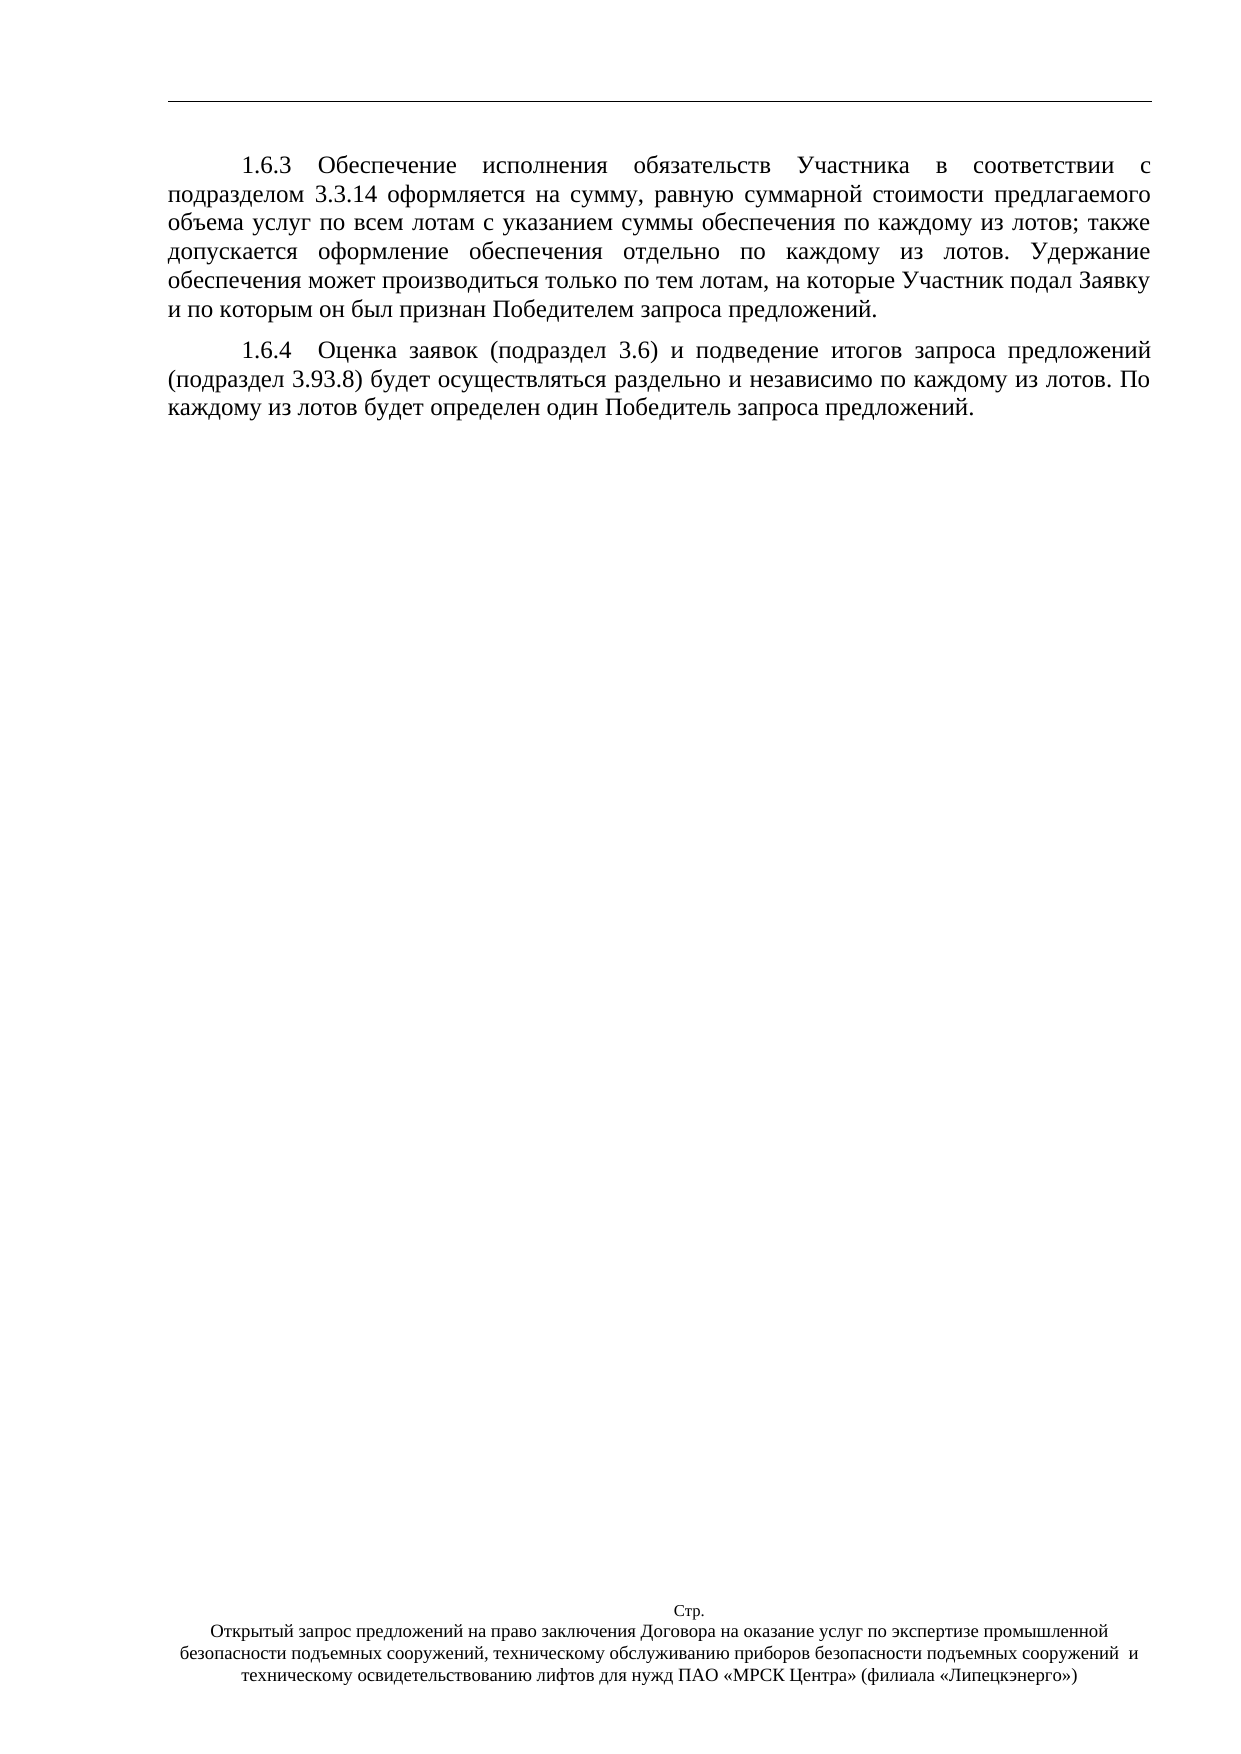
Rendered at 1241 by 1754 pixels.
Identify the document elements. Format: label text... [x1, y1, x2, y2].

subtitle Обеспечение исполнения обязательств Участника в соответствии с подразделом 3.3.14 оформляется на сумму, равную суммарной стоимости предлагаемого объема услуг по всем лотам с указанием суммы обеспечения по каждому из лотов; также допускается оформление обеспечения отдельно по каждому из лотов. Удержание обеспечения может производиться только по тем лотам, на которые Участник подал Заявку и по которым он был признан Победителем запроса предложений. [168, 150, 1152, 322]
subtitle Оценка заявок (подраздел 3.6) и подведение итогов запроса предложений (подраздел 3.9) будет осуществляться раздельно и независимо по каждому из лотов. По каждому из лотов будет определен один Победитель запроса предложений. [168, 335, 1152, 421]
